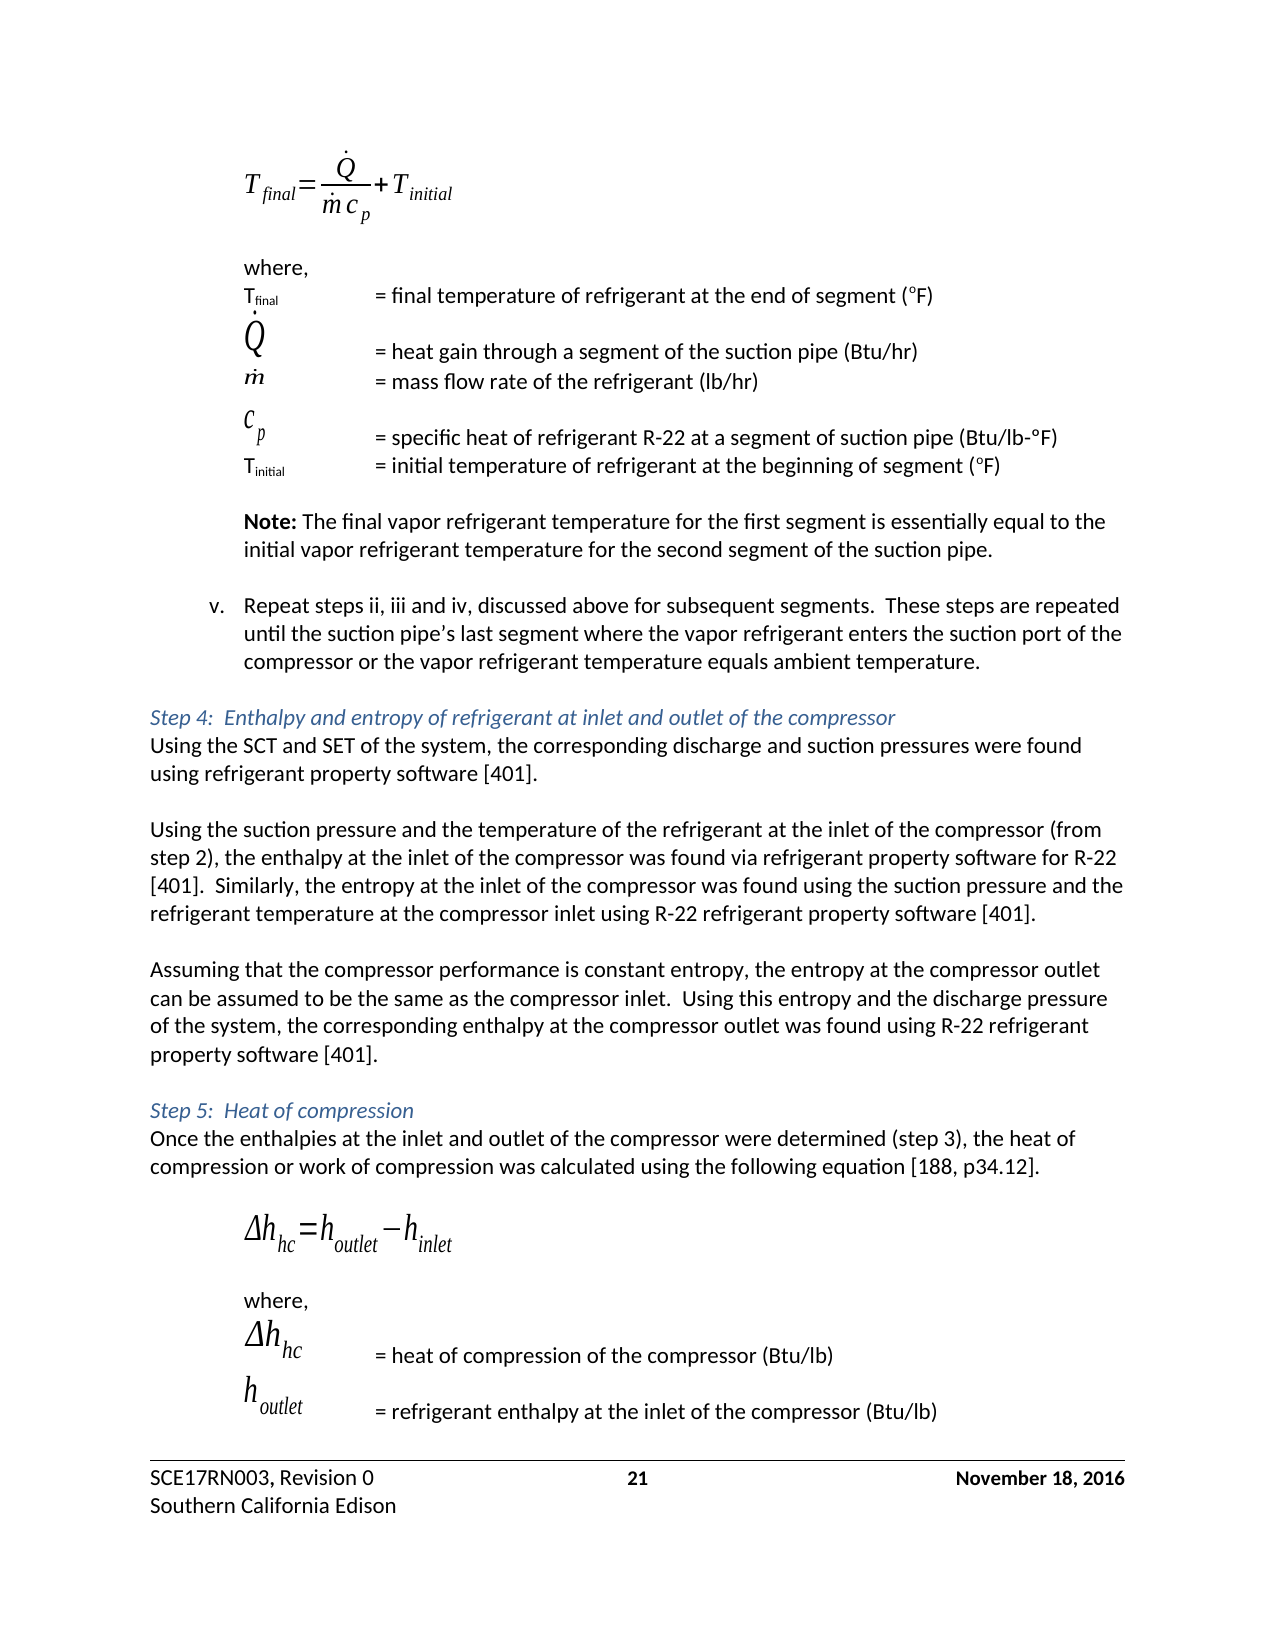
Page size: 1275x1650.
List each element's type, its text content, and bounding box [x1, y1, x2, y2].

text where, [150, 253, 1125, 281]
text = specific heat of refrigerant R-22 at a segment of suction pipe (Btu/lb-ºF) [244, 396, 1125, 451]
list Repeat steps ii, iii and iv, discussed above for subsequent segments. These steps are repeated until the suction pipe’s last segment where the vapor refrigerant enters the suction port of the compressor or the vapor refrigerant temperature equals ambient temperature. [225, 591, 1125, 675]
text Using the SCT and SET of the system, the corresponding discharge and suction pressures were found using refrigerant property software [401]. [150, 731, 1125, 787]
text = heat of compression of the compressor (Btu/lb) [244, 1314, 1125, 1369]
text Once the enthalpies at the inlet and outlet of the compressor were determined (step 3), the heat of compression or work of compression was calculated using the following equation [188, p34.12]. [150, 1124, 1125, 1180]
text Tinitial = initial temperature of refrigerant at the beginning of segment (oF) [244, 451, 1125, 479]
text Note: The final vapor refrigerant temperature for the first segment is essentially equal to the initial vapor refrigerant temperature for the second segment of the suction pipe. [244, 507, 1125, 563]
text = heat gain through a segment of the suction pipe (Btu/hr) [244, 309, 1125, 365]
text where, [244, 1286, 1125, 1314]
text Using the suction pressure and the temperature of the refrigerant at the inlet of the compressor (from step 2), the enthalpy at the inlet of the compressor was found via refrigerant property software for R-22 [401]. Similarly, the entropy at the inlet of the compressor was found using the suction pressure and the refrigerant temperature at the compressor inlet using R-22 refrigerant property software [401]. [150, 816, 1125, 928]
text = refrigerant enthalpy at the inlet of the compressor (Btu/lb) [244, 1369, 1125, 1425]
subtitle Step 4: Enthalpy and entropy of refrigerant at inlet and outlet of the compressor [150, 703, 1125, 731]
text Assuming that the compressor performance is constant entropy, the entropy at the compressor outlet can be assumed to be the same as the compressor inlet. Using this entropy and the discharge pressure of the system, the corresponding enthalpy at the compressor outlet was found using R-22 refrigerant property software [401]. [150, 956, 1125, 1068]
text Tfinal = final temperature of refrigerant at the end of segment (oF) [150, 281, 1125, 309]
subtitle Step 5: Heat of compression [150, 1096, 1125, 1124]
text = mass flow rate of the refrigerant (lb/hr) [244, 365, 1125, 396]
